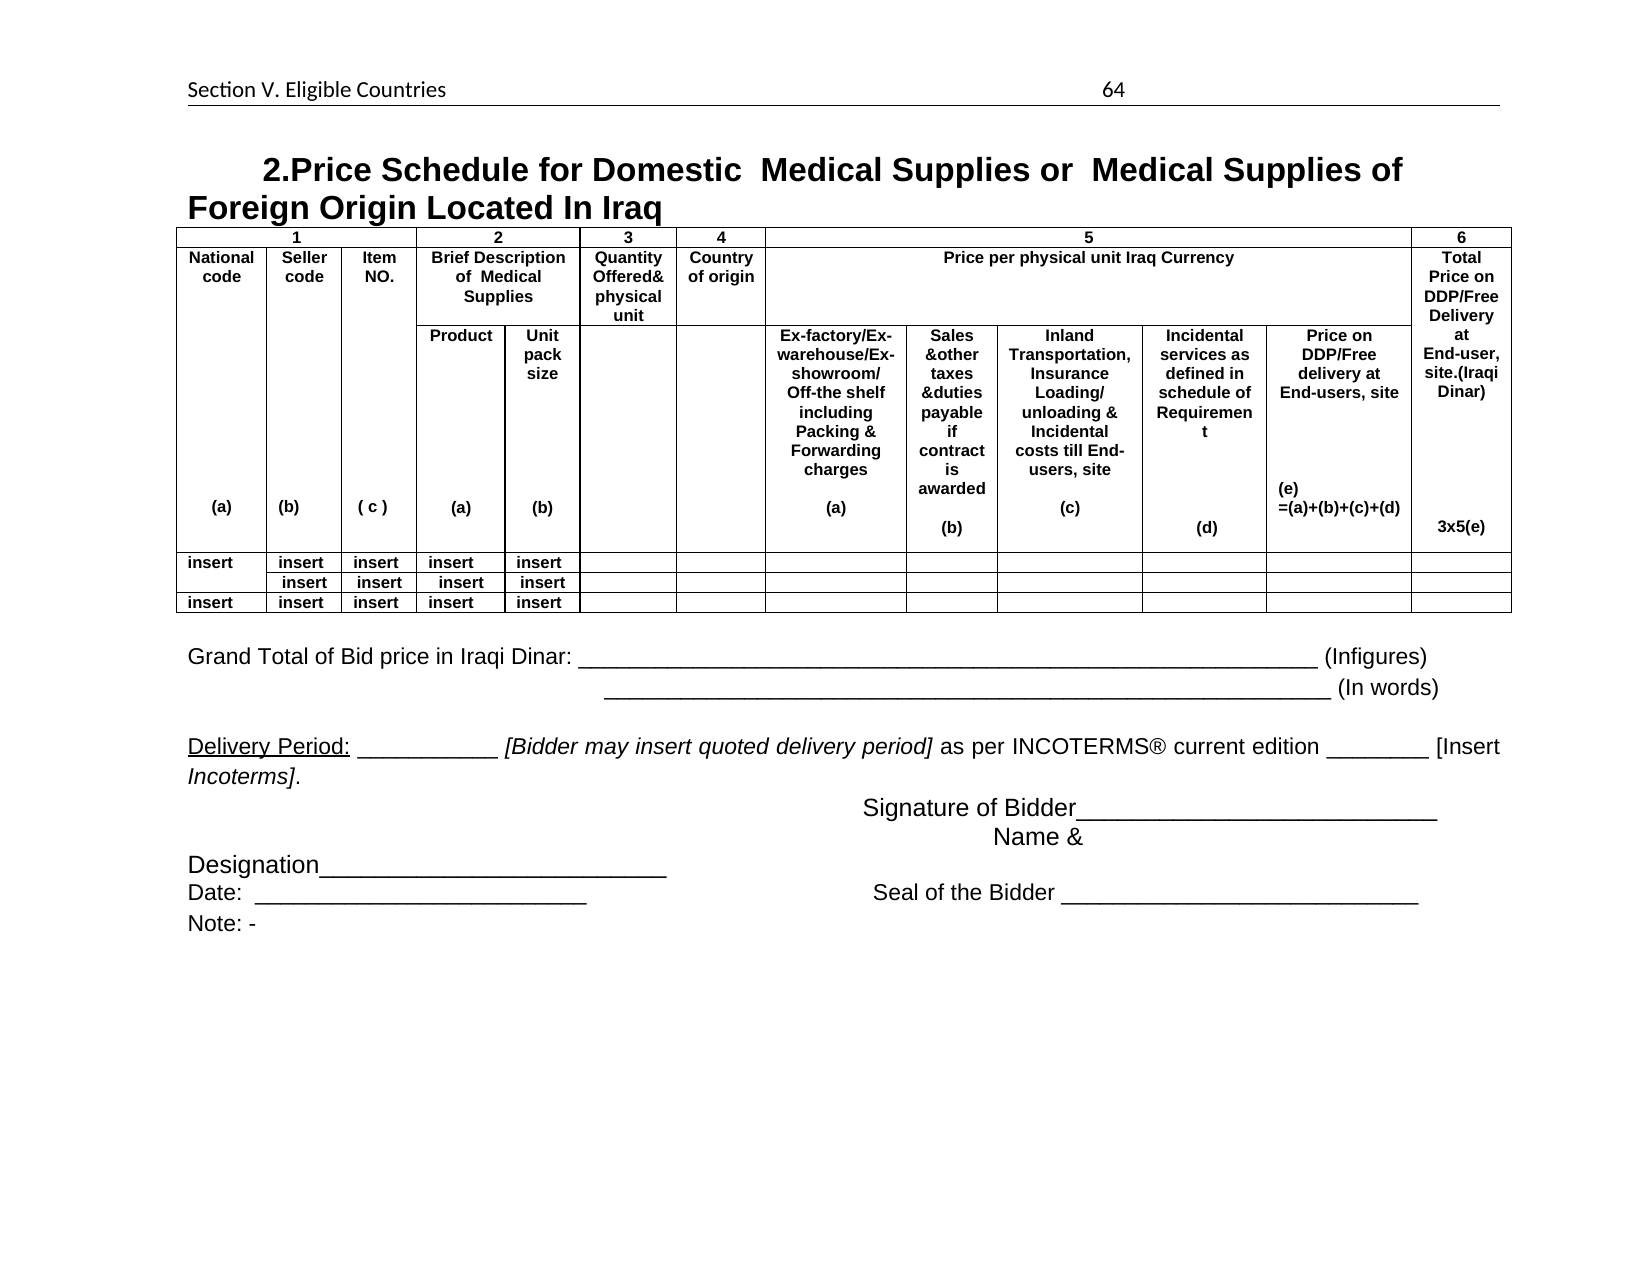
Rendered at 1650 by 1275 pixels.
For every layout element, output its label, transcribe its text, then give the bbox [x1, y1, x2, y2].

table_cell [907, 573, 997, 592]
table_cell [1412, 573, 1511, 592]
text Note: - [187, 909, 1500, 936]
table_cell [581, 553, 676, 572]
table_cell insert [267, 553, 341, 572]
text _________________________________________________________ (In words) [187, 674, 1500, 700]
table_cell insert [342, 593, 416, 612]
table_header 4 [677, 228, 765, 247]
table_cell Quantity Offered& physical unit [581, 248, 676, 325]
table_cell Ex-factory/Ex-warehouse/Ex-showroom/ Off-the shelf including Packing & Forwarding charges (a) [766, 326, 906, 552]
table_cell [1143, 553, 1266, 572]
table_cell [1267, 593, 1411, 612]
table_cell Item NO. ( c ) [342, 248, 416, 552]
table_cell [581, 593, 676, 612]
table_cell [998, 593, 1142, 612]
table_cell Seller code (b) [267, 248, 341, 552]
table_cell Brief Description of Medical Supplies [417, 248, 579, 325]
table_cell [677, 593, 765, 612]
text Date: __________________________ Seal of the Bidder ____________________________ [187, 879, 1500, 906]
table_cell insert [417, 593, 504, 612]
table_cell [677, 573, 765, 592]
table_cell [1143, 573, 1266, 592]
text Grand Total of Bid price in Iraqi Dinar: __________________________________________________________ (Infigures) [187, 643, 1500, 670]
table_cell insert [417, 553, 504, 572]
table_header 3 [581, 228, 676, 247]
table_cell insert [506, 593, 579, 612]
table_cell [1267, 573, 1411, 592]
table_cell National code (a) [177, 248, 266, 552]
table_cell [766, 553, 906, 572]
table_cell Country of origin [677, 248, 765, 325]
table_cell [1412, 553, 1511, 572]
table_cell [907, 553, 997, 572]
table_cell [677, 553, 765, 572]
table_cell [1412, 593, 1511, 612]
table_header 1 [177, 228, 416, 247]
table_cell insert [506, 573, 579, 592]
table_cell insert [417, 573, 504, 592]
table_header 6 [1412, 228, 1511, 247]
table_cell [677, 326, 765, 552]
table_cell insert [267, 593, 341, 612]
table_cell insert [267, 573, 341, 592]
table_cell [907, 593, 997, 612]
table_header 5 [766, 228, 1411, 247]
table_cell Price per physical unit Iraq Currency [766, 248, 1411, 325]
table_cell [766, 593, 906, 612]
text Delivery Period: ___________ [Bidder may insert quoted delivery period] as per INCOTERMS® current edition ________ [Insert Incoterms]. [187, 733, 1500, 789]
table_header 2 [417, 228, 579, 247]
text Name & Designation_________________________ [187, 822, 1500, 879]
table_cell [766, 573, 906, 592]
table_cell Product (a) [417, 326, 504, 552]
table_cell Unit pack size (b) [506, 326, 579, 552]
table_cell Price on DDP/Free delivery at End-users, site (e) =(a)+(b)+(c)+(d) [1267, 326, 1411, 552]
subtitle 2.Price Schedule for Domestic Medical Supplies or Medical Supplies of Foreign Origin Located In Iraq [187, 150, 1500, 227]
table_cell [1143, 593, 1266, 612]
table_cell insert [342, 573, 416, 592]
text Signature of Bidder__________________________ [187, 793, 1500, 822]
table_cell insert [342, 553, 416, 572]
table_cell [581, 326, 676, 552]
table_cell insert [177, 553, 266, 592]
table_cell insert [506, 553, 579, 572]
table_cell [998, 573, 1142, 592]
table_cell [581, 573, 676, 592]
table_cell Total Price on DDP/Free Delivery at End-user, site.(Iraqi Dinar) 3x5(e) [1412, 248, 1511, 552]
table_cell Incidental services as defined in schedule of Requirement (d) [1143, 326, 1266, 552]
table_cell insert [177, 593, 266, 612]
table_cell Sales &other taxes &duties payable if contract is awarded (b) [907, 326, 997, 552]
table_cell Inland Transportation, Insurance Loading/ unloading & Incidental costs till End-users, site (c) [998, 326, 1142, 552]
table_cell [998, 553, 1142, 572]
table_cell [1267, 553, 1411, 572]
